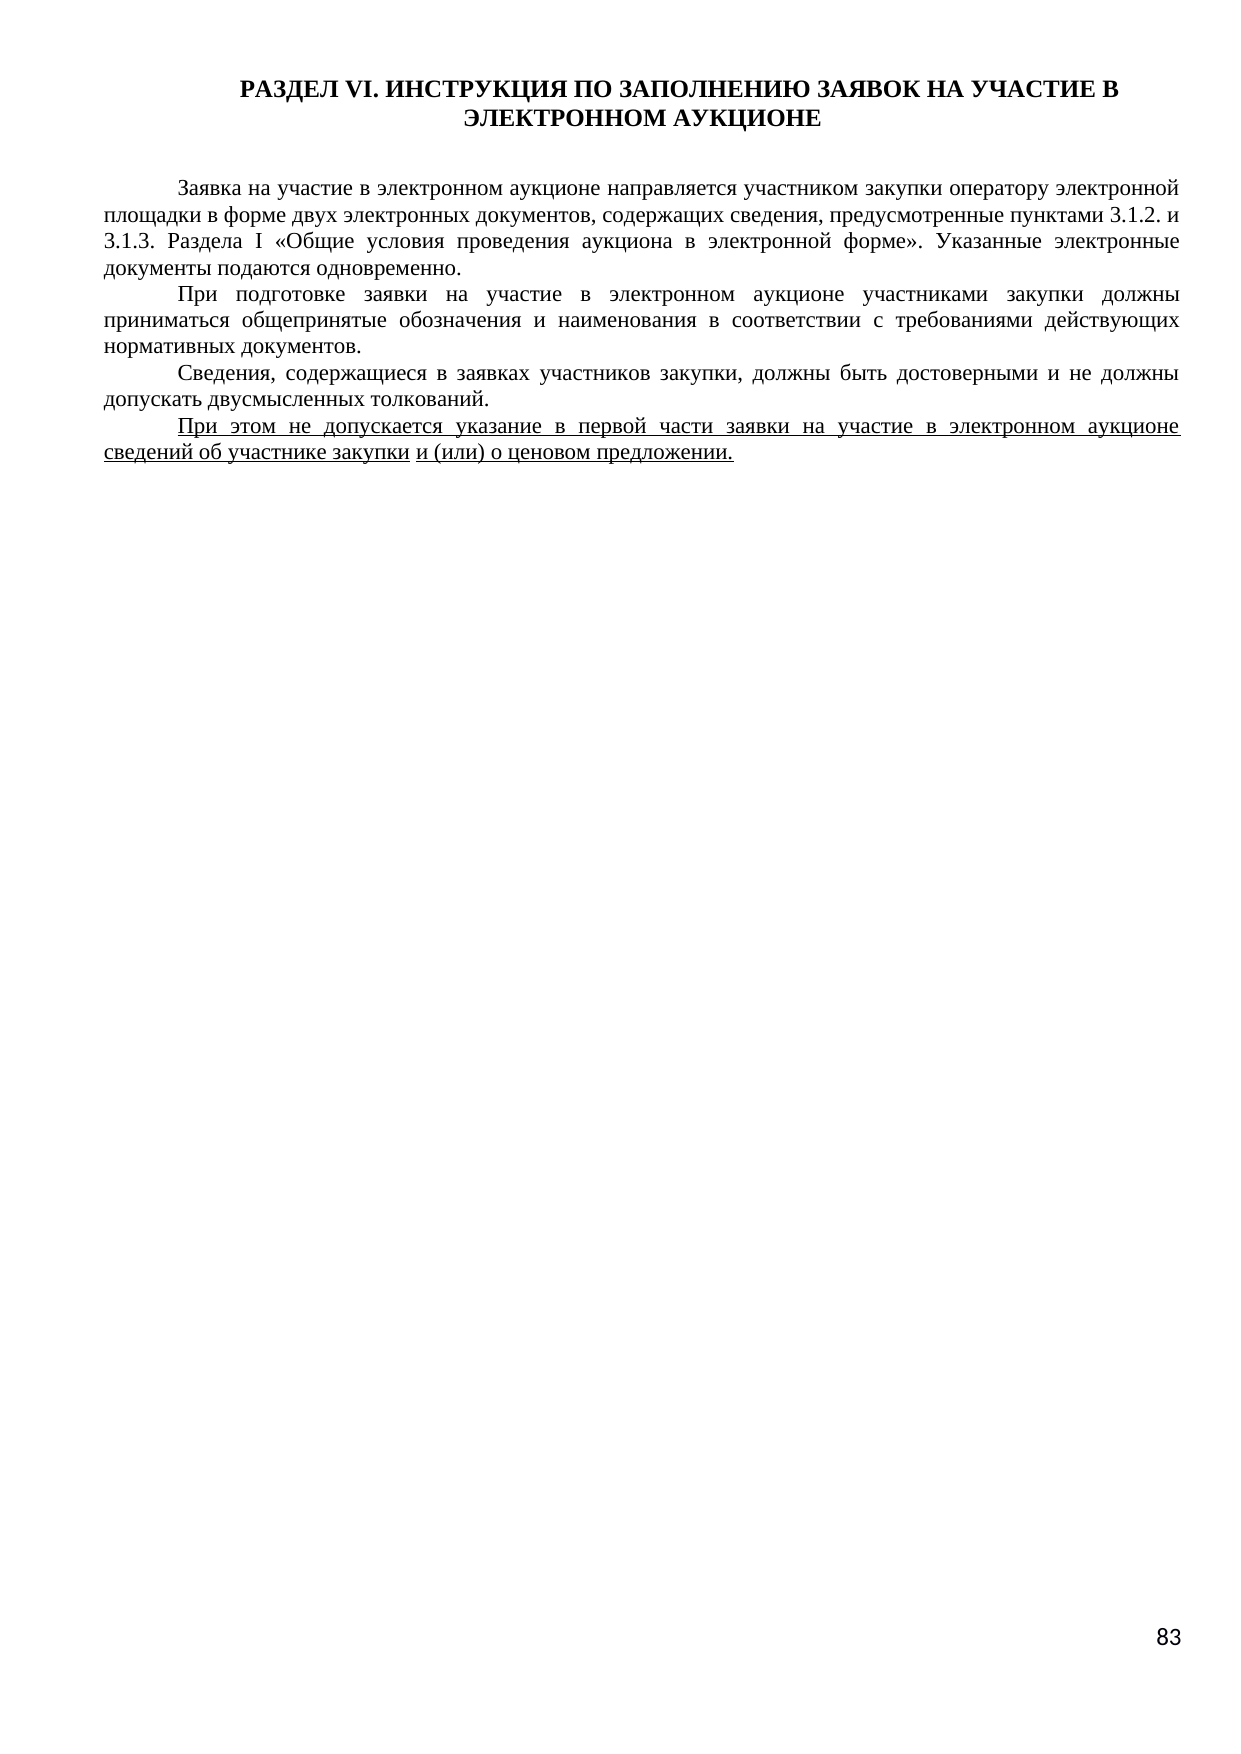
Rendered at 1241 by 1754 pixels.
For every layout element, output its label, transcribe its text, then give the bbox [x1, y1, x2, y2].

text РАЗДЕЛ VI. ИНСТРУКЦИЯ ПО ЗАПОЛНЕНИЮ ЗАЯВОК НА УЧАСТИЕ В ЭЛЕКТРОННОМ АУКЦИОНЕ [103, 74, 1181, 131]
text Сведения, содержащиеся в заявках участников закупки, должны быть достоверными и не должны допускать двусмысленных толкований. [103, 359, 1181, 412]
text Заявка на участие в электронном аукционе направляется участником закупки оператору электронной площадки в форме двух электронных документов, содержащих сведения, предусмотренные пунктами 3.1.2. и 3.1.3. Раздела I «Общие условия проведения аукциона в электронной форме». Указанные электронные документы подаются одновременно. [103, 174, 1181, 280]
text При этом не допускается указание в первой части заявки на участие в электронном аукционе сведений об участнике закупки и (или) о ценовом предложении. [103, 412, 1181, 464]
text При подготовке заявки на участие в электронном аукционе участниками закупки должны приниматься общепринятые обозначения и наименования в соответствии с требованиями действующих нормативных документов. [103, 280, 1181, 359]
